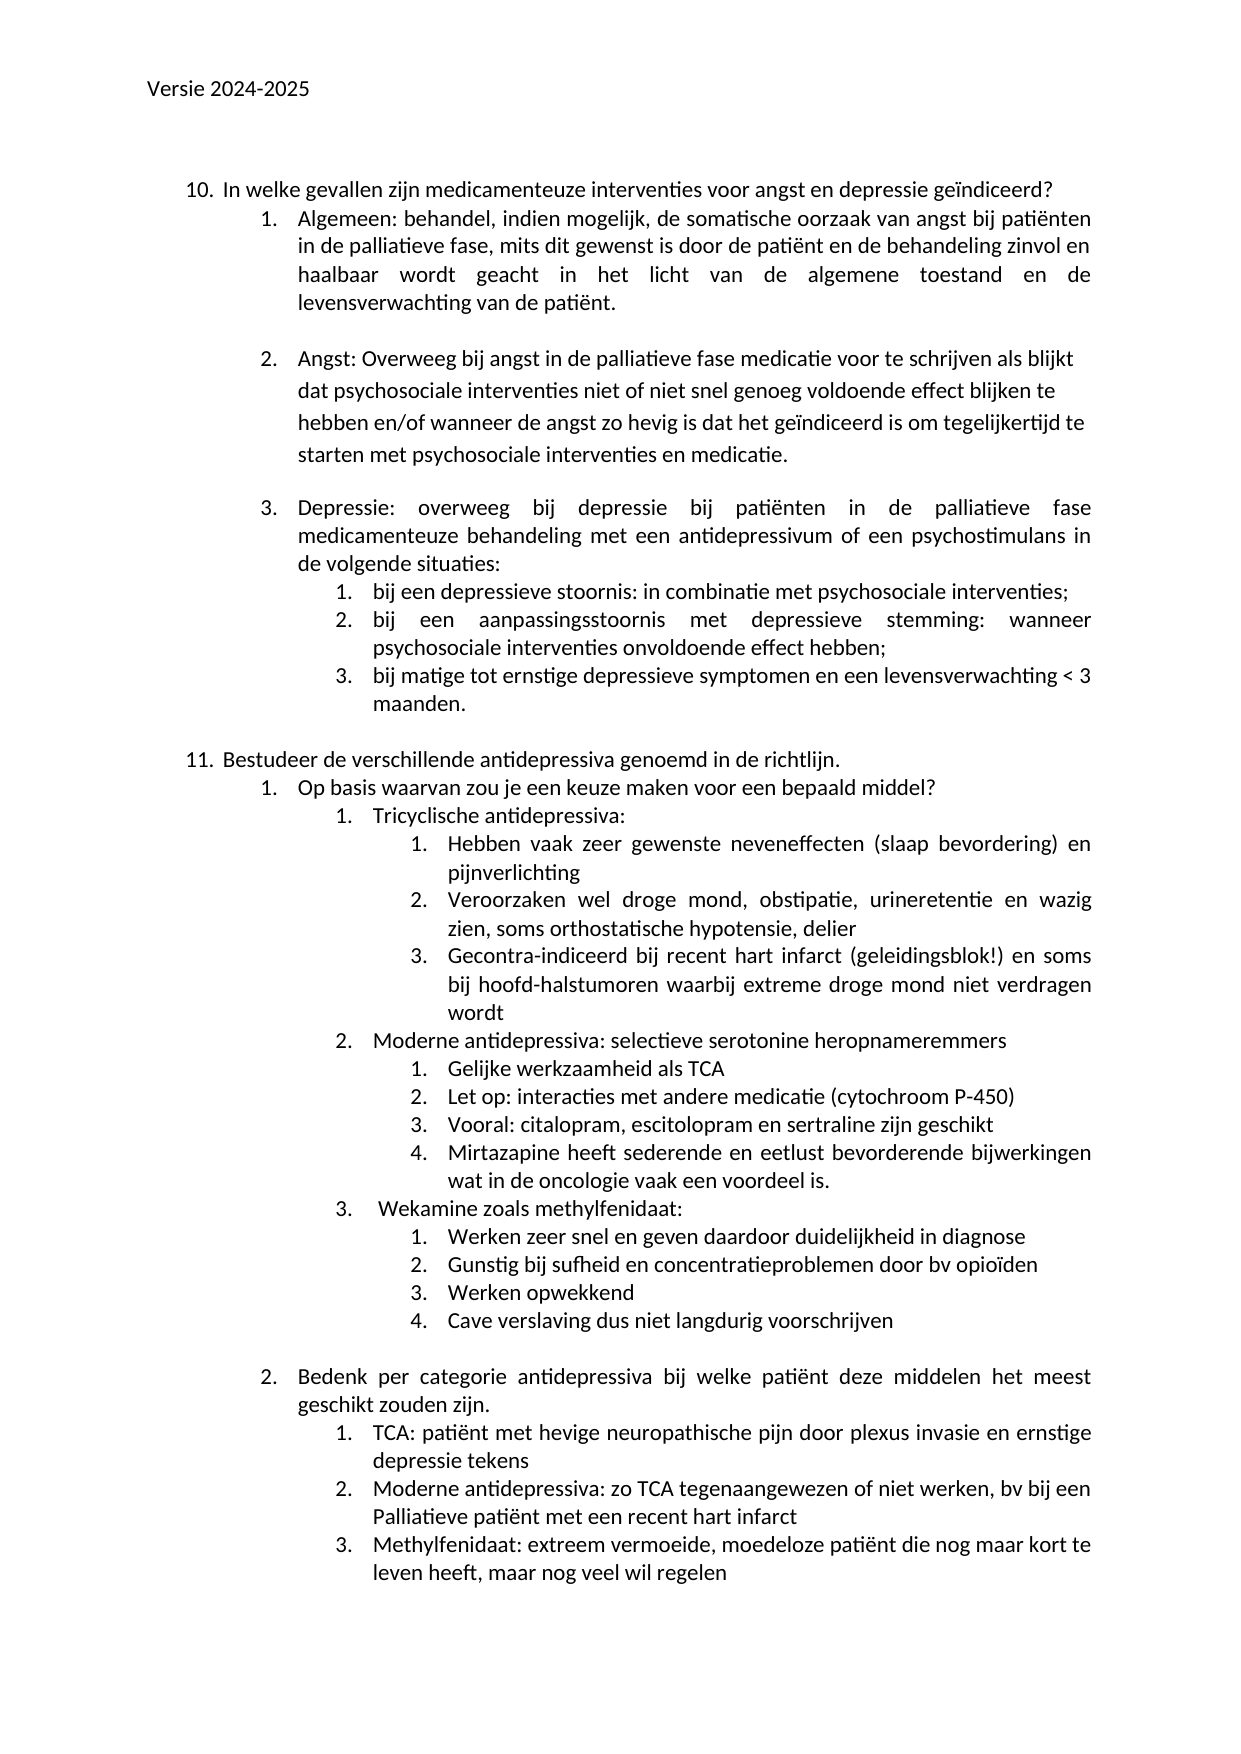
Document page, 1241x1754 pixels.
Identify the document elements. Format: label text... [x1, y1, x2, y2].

list Hebben vaak zeer gewenste neveneffecten (slaap bevordering) en pijnverlichting [410, 829, 1093, 886]
list Depressie: overweeg bij depressie bij patiënten in de palliatieve fase medicamenteuze behandeling met een antidepressivum of een psychostimulans in de volgende situaties: [260, 493, 1093, 577]
list Let op: interacties met andere medicatie (cytochroom P-450) [410, 1082, 1093, 1110]
list Algemeen: behandel, indien mogelijk, de somatische oorzaak van angst bij patiënten in de palliatieve fase, mits dit gewenst is door de patiënt en de behandeling zinvol en haalbaar wordt geacht in het licht van de algemene toestand en de levensverwachting van de patiënt. [260, 204, 1093, 316]
list Veroorzaken wel droge mond, obstipatie, urineretentie en wazig zien, soms orthostatische hypotensie, delier [410, 886, 1093, 942]
list Cave verslaving dus niet langdurig voorschrijven [410, 1306, 1093, 1334]
list Wekamine zoals methylfenidaat: [335, 1194, 1093, 1222]
list In welke gevallen zijn medicamenteuze interventies voor angst en depressie geïndiceerd? [185, 176, 1093, 204]
list bij een aanpassingsstoornis met depressieve stemming: wanneer psychosociale interventies onvoldoende effect hebben; [335, 605, 1093, 661]
list Werken zeer snel en geven daardoor duidelijkheid in diagnose [410, 1222, 1093, 1250]
list Methylfenidaat: extreem vermoeide, moedeloze patiënt die nog maar kort te leven heeft, maar nog veel wil regelen [335, 1530, 1093, 1586]
list Gelijke werkzaamheid als TCA [410, 1054, 1093, 1082]
list bij matige tot ernstige depressieve symptomen en een levensverwachting < 3 maanden. [335, 661, 1093, 717]
list Bestudeer de verschillende antidepressiva genoemd in de richtlijn. [185, 746, 1093, 773]
list Tricyclische antidepressiva: [335, 802, 1093, 829]
list TCA: patiënt met hevige neuropathische pijn door plexus invasie en ernstige depressie tekens [335, 1418, 1093, 1474]
list Op basis waarvan zou je een keuze maken voor een bepaald middel? [260, 773, 1093, 802]
list Bedenk per categorie antidepressiva bij welke patiënt deze middelen het meest geschikt zouden zijn. [260, 1362, 1093, 1418]
list Gecontra-indiceerd bij recent hart infarct (geleidingsblok!) en soms bij hoofd-halstumoren waarbij extreme droge mond niet verdragen wordt [410, 942, 1093, 1026]
list Angst: Overweeg bij angst in de palliatieve fase medicatie voor te schrijven als blijkt dat psychosociale interventies niet of niet snel genoeg voldoende effect blijken te hebben en/of wanneer de angst zo hevig is dat het geïndiceerd is om tegelijkertijd te starten met psychosociale interventies en medicatie. [260, 344, 1093, 468]
list Mirtazapine heeft sederende en eetlust bevorderende bijwerkingen wat in de oncologie vaak een voordeel is. [410, 1138, 1093, 1194]
list Moderne antidepressiva: selectieve serotonine heropnameremmers [335, 1026, 1093, 1054]
list Gunstig bij sufheid en concentratieproblemen door bv opioïden [410, 1250, 1093, 1278]
list Werken opwekkend [410, 1278, 1093, 1306]
list Vooral: citalopram, escitolopram en sertraline zijn geschikt [410, 1110, 1093, 1138]
list bij een depressieve stoornis: in combinatie met psychosociale interventies; [335, 577, 1093, 605]
list Moderne antidepressiva: zo TCA tegenaangewezen of niet werken, bv bij een Palliatieve patiënt met een recent hart infarct [335, 1474, 1093, 1530]
